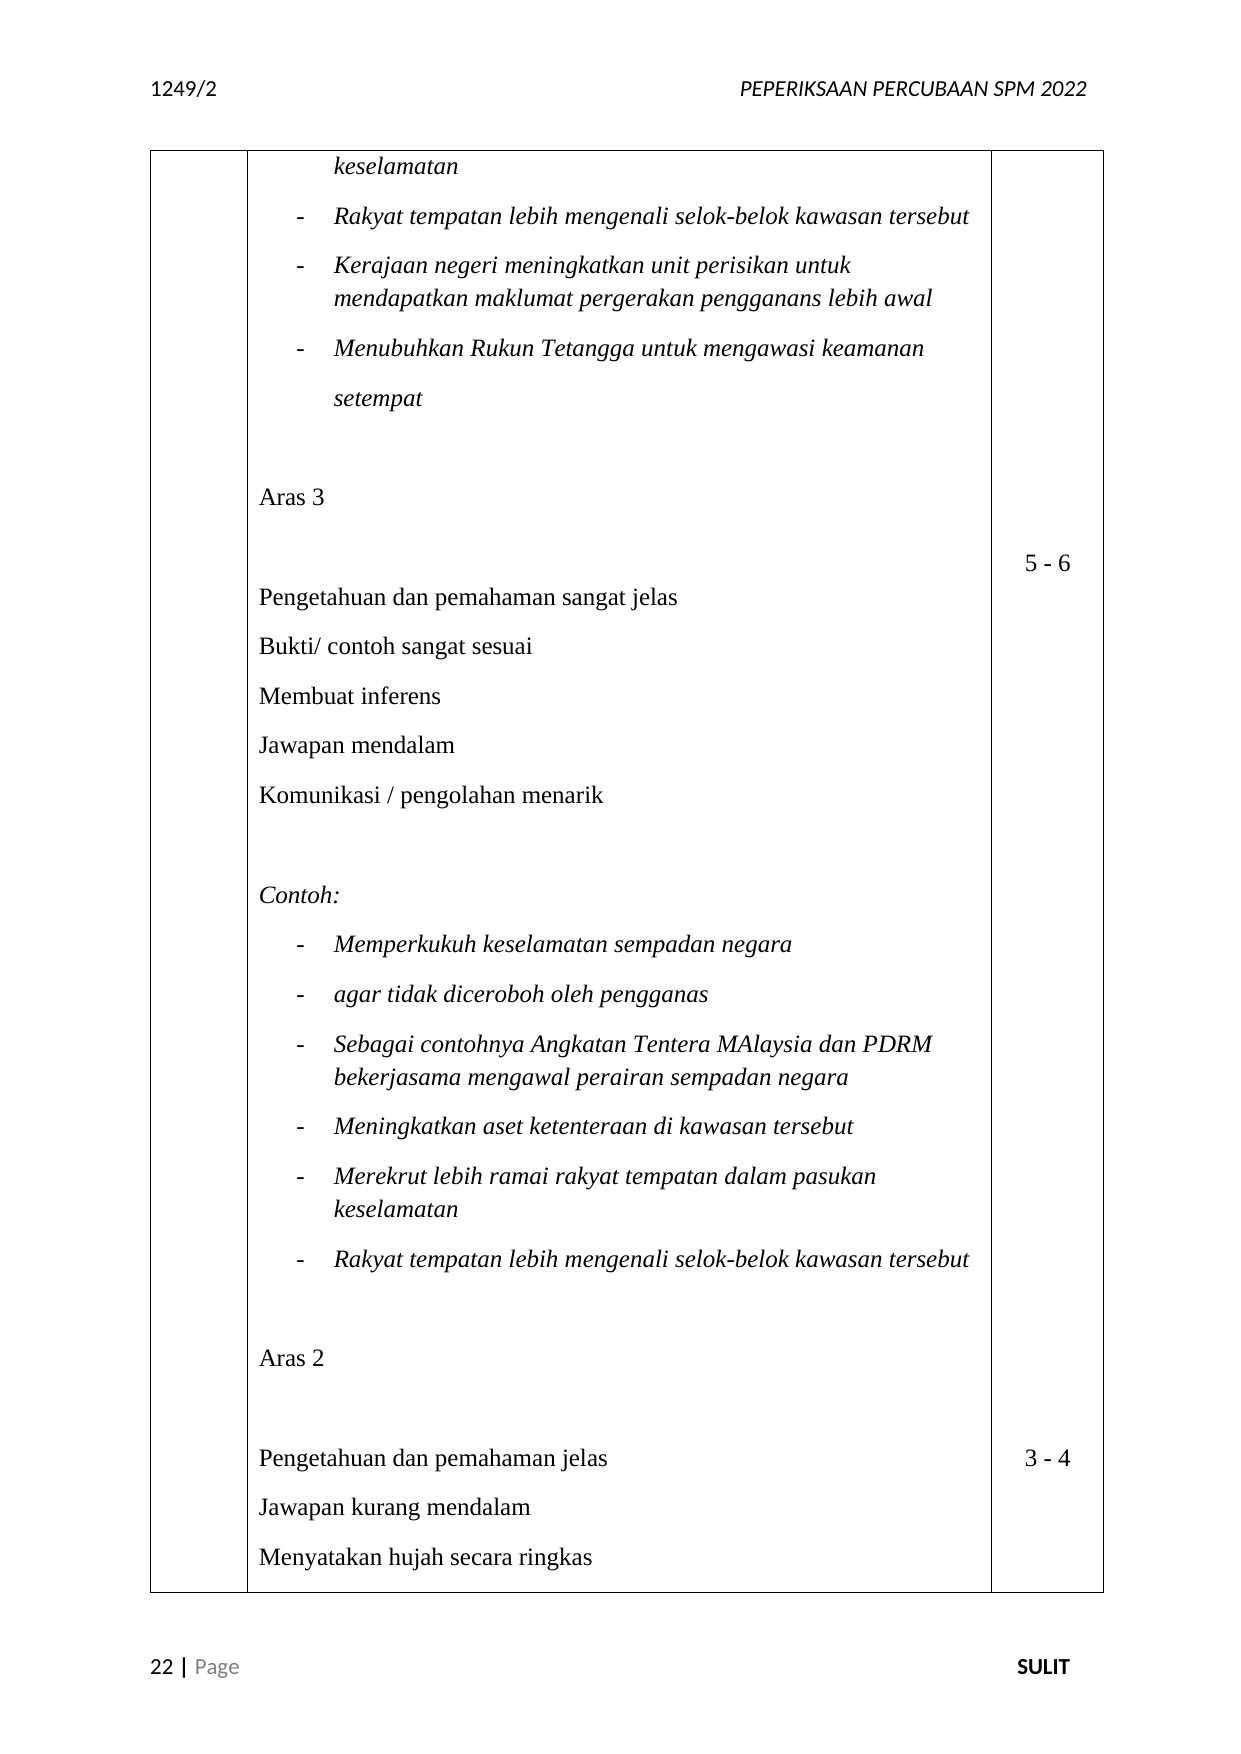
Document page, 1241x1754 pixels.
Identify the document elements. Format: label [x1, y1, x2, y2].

table_cell [992, 151, 1103, 1592]
table_cell [151, 151, 247, 1592]
table_cell [248, 151, 991, 1592]
